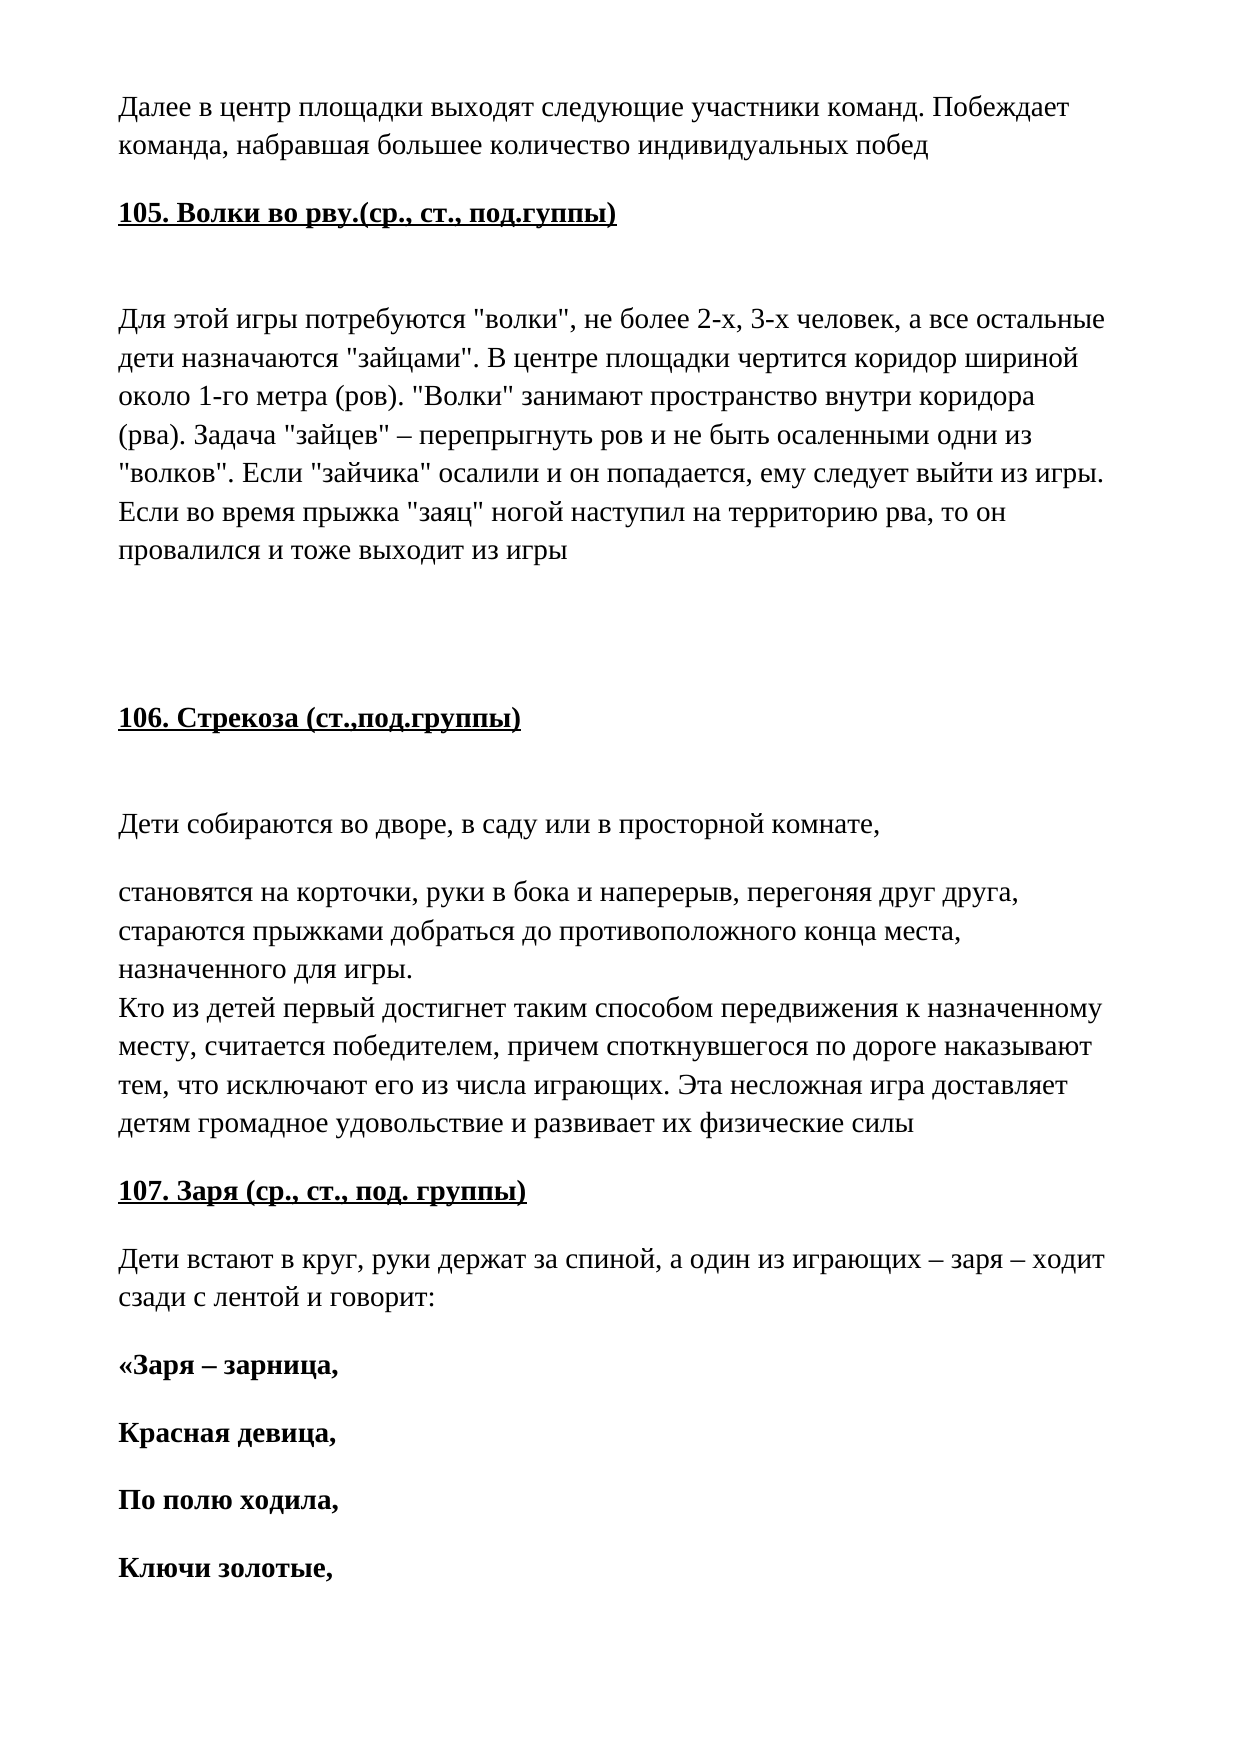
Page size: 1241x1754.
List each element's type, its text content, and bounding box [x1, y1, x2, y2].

text становятся на корточки, руки в бока и наперерыв, перегоняя друг друга, стараются прыжками добраться до противоположного конца места, назначенного для игры. Кто из детей первый достигнет таким способом передвижения к назначенному месту, считается победителем, причем споткнувшегося по дороге наказывают тем, что исключают его из числа играющих. Эта несложная игра доставляет детям громадное удовольствие и развивает их физические силы [118, 874, 1107, 1139]
text 105. Волки во рву.(ср., ст., под.гуппы) [118, 195, 1107, 228]
text Дети собираются во дворе, в саду или в просторной комнате, [118, 768, 1107, 840]
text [118, 89, 1107, 161]
text Для этой игры потребуются "волки", не более 2-х, 3-х человек, а все остальные дети назначаются "зайцами". В центре площадки чертится коридор шириной около 1-го метра (ров). "Волки" занимают пространство внутри коридора (рва). Задача "зайцев" – перепрыгнуть ров и не быть осаленными одни из "волков". Если "зайчика" осалили и он попадается, ему следует выйти из игры. Если во время прыжка "заяц" ногой наступил на территорию рва, то он провалился и тоже выходит из игры [118, 263, 1107, 566]
text «Заря – зарница, [118, 1347, 1107, 1381]
text Дети встают в круг, руки держат за спиной, а один из играющих – заря – ходит сзади с лентой и говорит: [118, 1241, 1107, 1313]
text 106. Стрекоза (ст.,под.группы) [118, 700, 1107, 734]
text Ключи золотые, [118, 1550, 1107, 1584]
text 107. Заря (ср., ст., под. группы) [118, 1173, 1107, 1207]
text По полю ходила, [118, 1482, 1107, 1516]
text Красная девица, [118, 1415, 1107, 1448]
